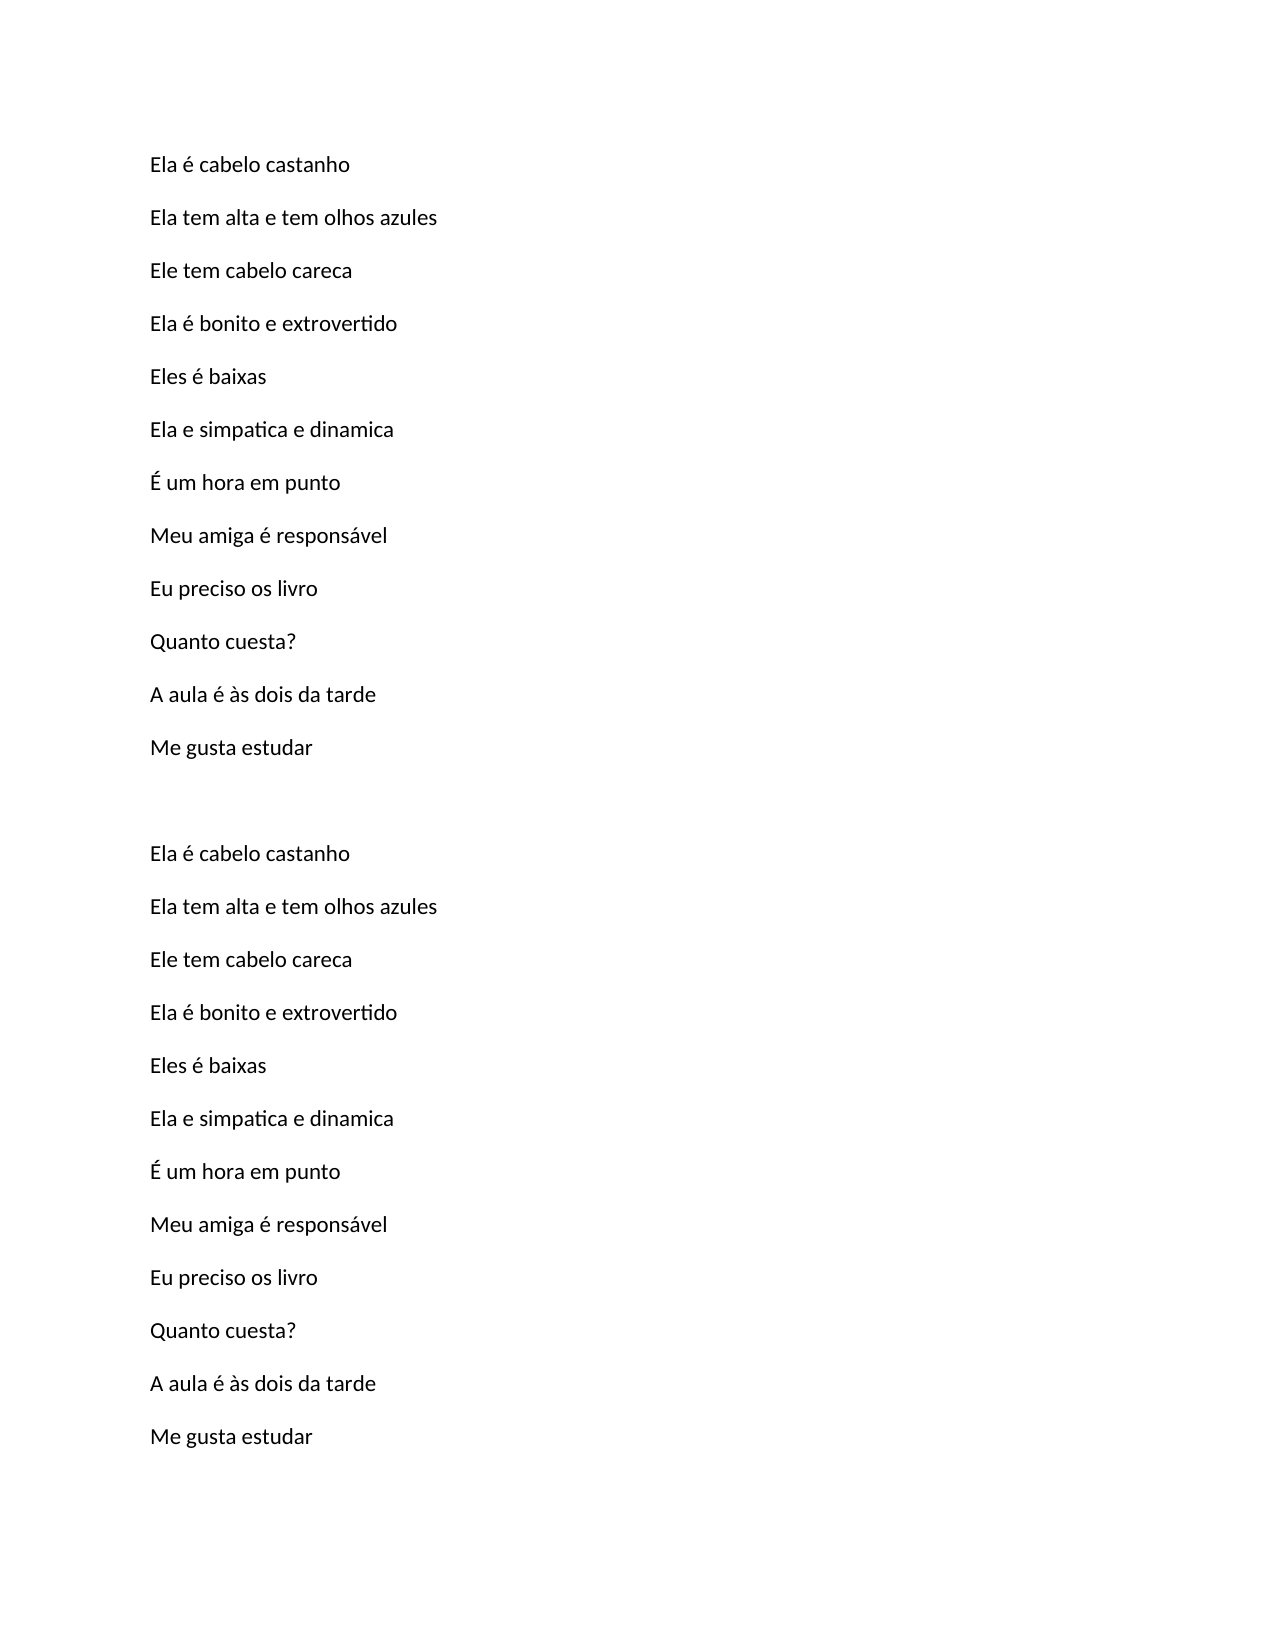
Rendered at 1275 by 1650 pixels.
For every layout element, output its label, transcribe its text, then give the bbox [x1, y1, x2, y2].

text Quanto cuesta? [150, 1316, 1125, 1344]
text A aula é às dois da tarde [150, 1369, 1125, 1397]
text Ele tem cabelo careca [150, 945, 1125, 973]
text Eu preciso os livro [150, 1263, 1125, 1291]
text A aula é às dois da tarde [150, 680, 1125, 708]
text Meu amiga é responsável [150, 1210, 1125, 1238]
text Ela é cabelo castanho [150, 839, 1125, 867]
text Me gusta estudar [150, 1422, 1125, 1451]
text É um hora em punto [150, 1157, 1125, 1185]
text Ela é bonito e extrovertido [150, 998, 1125, 1026]
text Eles é baixas [150, 1051, 1125, 1079]
text Ela é cabelo castanho [150, 150, 1125, 178]
text Ela tem alta e tem olhos azules [150, 892, 1125, 920]
text Me gusta estudar [150, 733, 1125, 761]
text Ela tem alta e tem olhos azules [150, 203, 1125, 231]
text Eu preciso os livro [150, 574, 1125, 602]
text Ela e simpatica e dinamica [150, 1104, 1125, 1132]
text Quanto cuesta? [150, 627, 1125, 655]
text É um hora em punto [150, 468, 1125, 496]
text Eles é baixas [150, 362, 1125, 390]
text Ela e simpatica e dinamica [150, 415, 1125, 443]
text Ele tem cabelo careca [150, 256, 1125, 284]
text Ela é bonito e extrovertido [150, 309, 1125, 337]
text Meu amiga é responsável [150, 521, 1125, 549]
